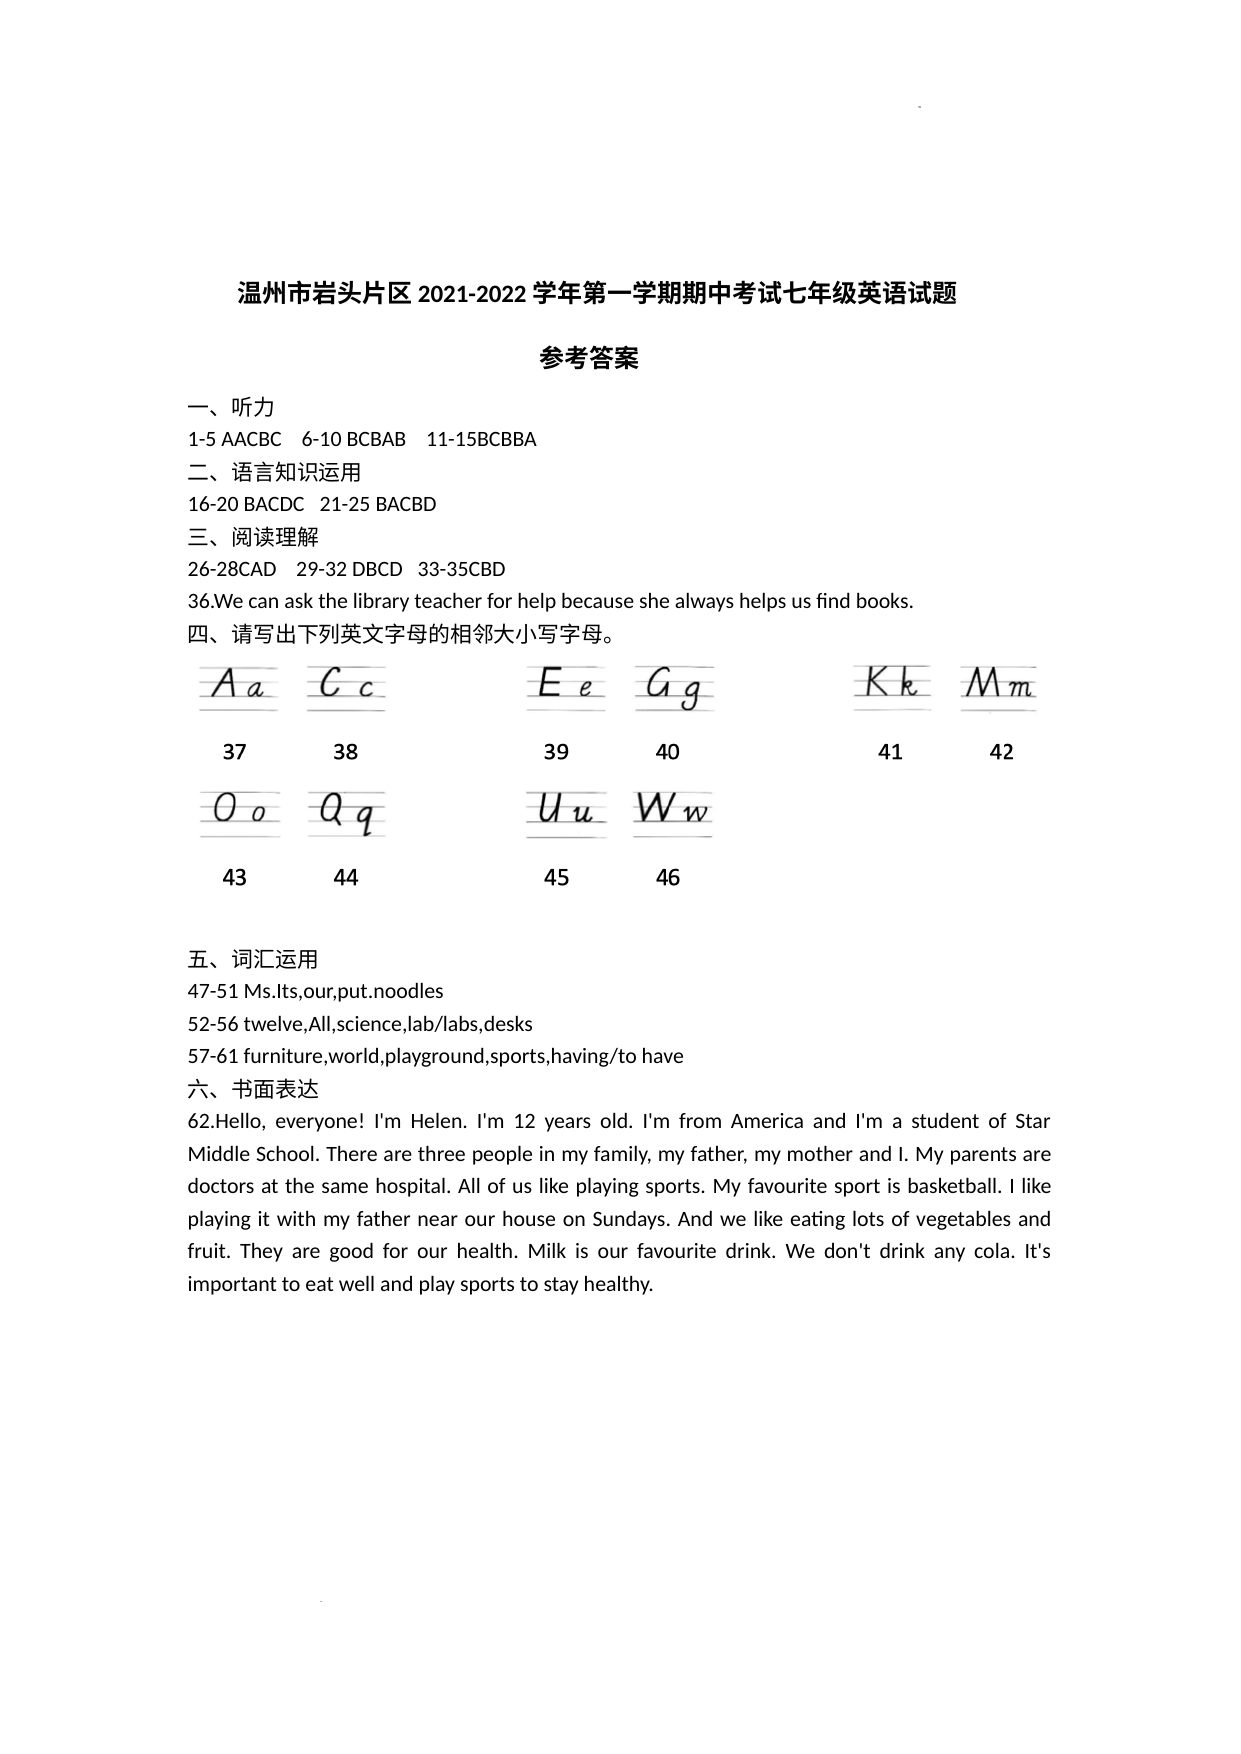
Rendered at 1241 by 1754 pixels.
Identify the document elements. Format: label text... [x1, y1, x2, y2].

text 五、词汇运用 [187, 910, 1053, 974]
text 16-20 BACDC 21-25 BACBD [187, 487, 1053, 519]
text 六、书面表达 [187, 1072, 1053, 1104]
text 26-28CAD 29-32 DBCD 33-35CBD [187, 552, 1053, 584]
text 三、阅读理解 [187, 519, 1053, 552]
text 57-61 furniture,world,playground,sports,having/to have [187, 1039, 1053, 1072]
text 36.We can ask the library teacher for help because she always helps us find books. [187, 584, 1053, 617]
text 参考答案 [187, 324, 1053, 389]
text 二、语言知识运用 [187, 454, 1053, 487]
text 1-5 AACBC 6-10 BCBAB 11-15BCBBA [187, 422, 1053, 454]
text 47-51 Ms.Its,our,put.noodles [187, 974, 1053, 1007]
picture [187, 649, 1053, 910]
text 四、请写出下列英文字母的相邻大小写字母。 [187, 617, 1053, 649]
text 一、听力 [187, 389, 1053, 422]
text 62.Hello, everyone! I'm Helen. I'm 12 years old. I'm from America and I'm a student of Star Middle School. There are three people in my family, my father, my mother and I. My parents are doctors at the same hospital. All of us like playing sports. My favourite sport is basketball. I like playing it with my father near our house on Sundays. And we like eating lots of vegetables and fruit. They are good for our health. Milk is our favourite drink. We don't drink any cola. It's important to eat well and play sports to stay healthy. [187, 1104, 1053, 1299]
text 温州市岩头片区2021-2022学年第一学期期中考试七年级英语试题 [187, 259, 1053, 324]
text 52-56 twelve,All,science,lab/labs,desks [187, 1007, 1053, 1039]
